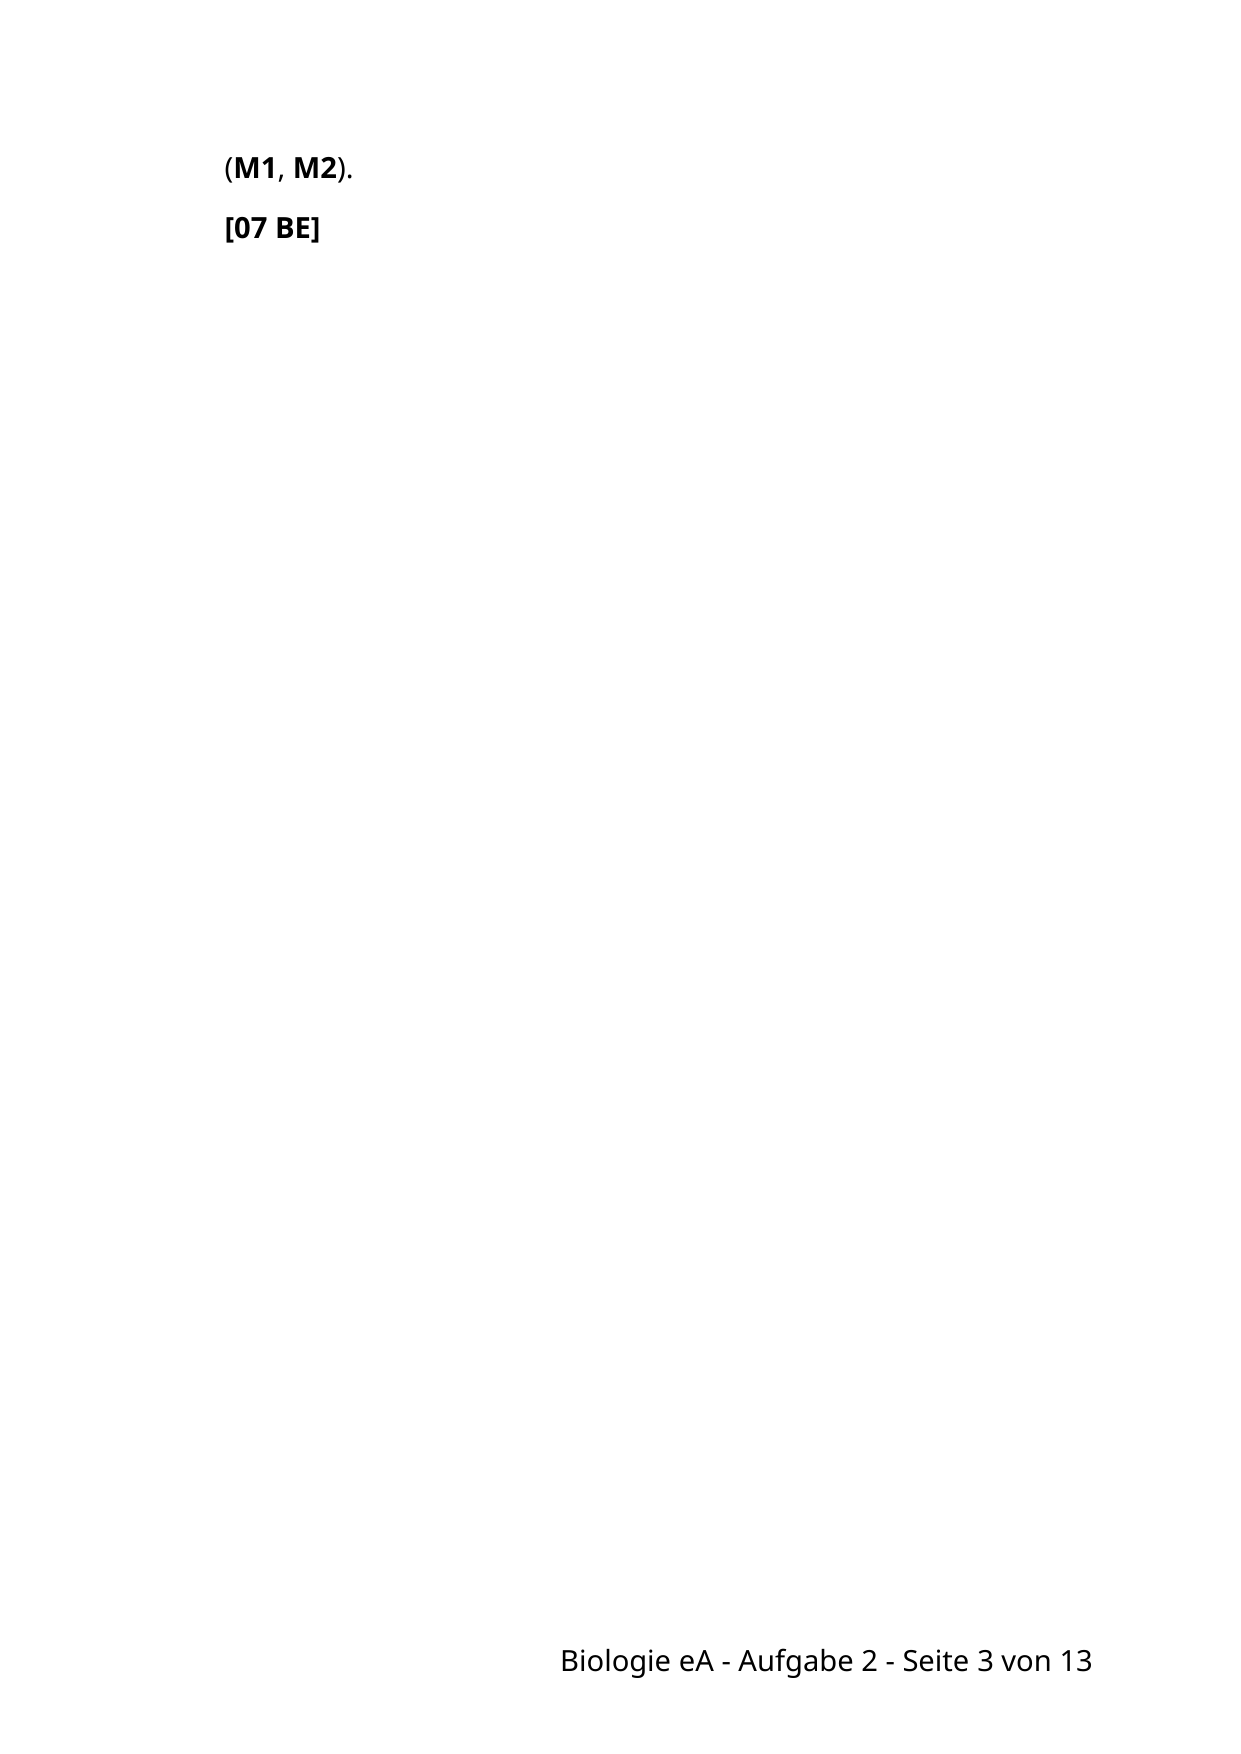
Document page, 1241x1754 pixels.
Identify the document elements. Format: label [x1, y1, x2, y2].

list [224, 148, 1093, 247]
